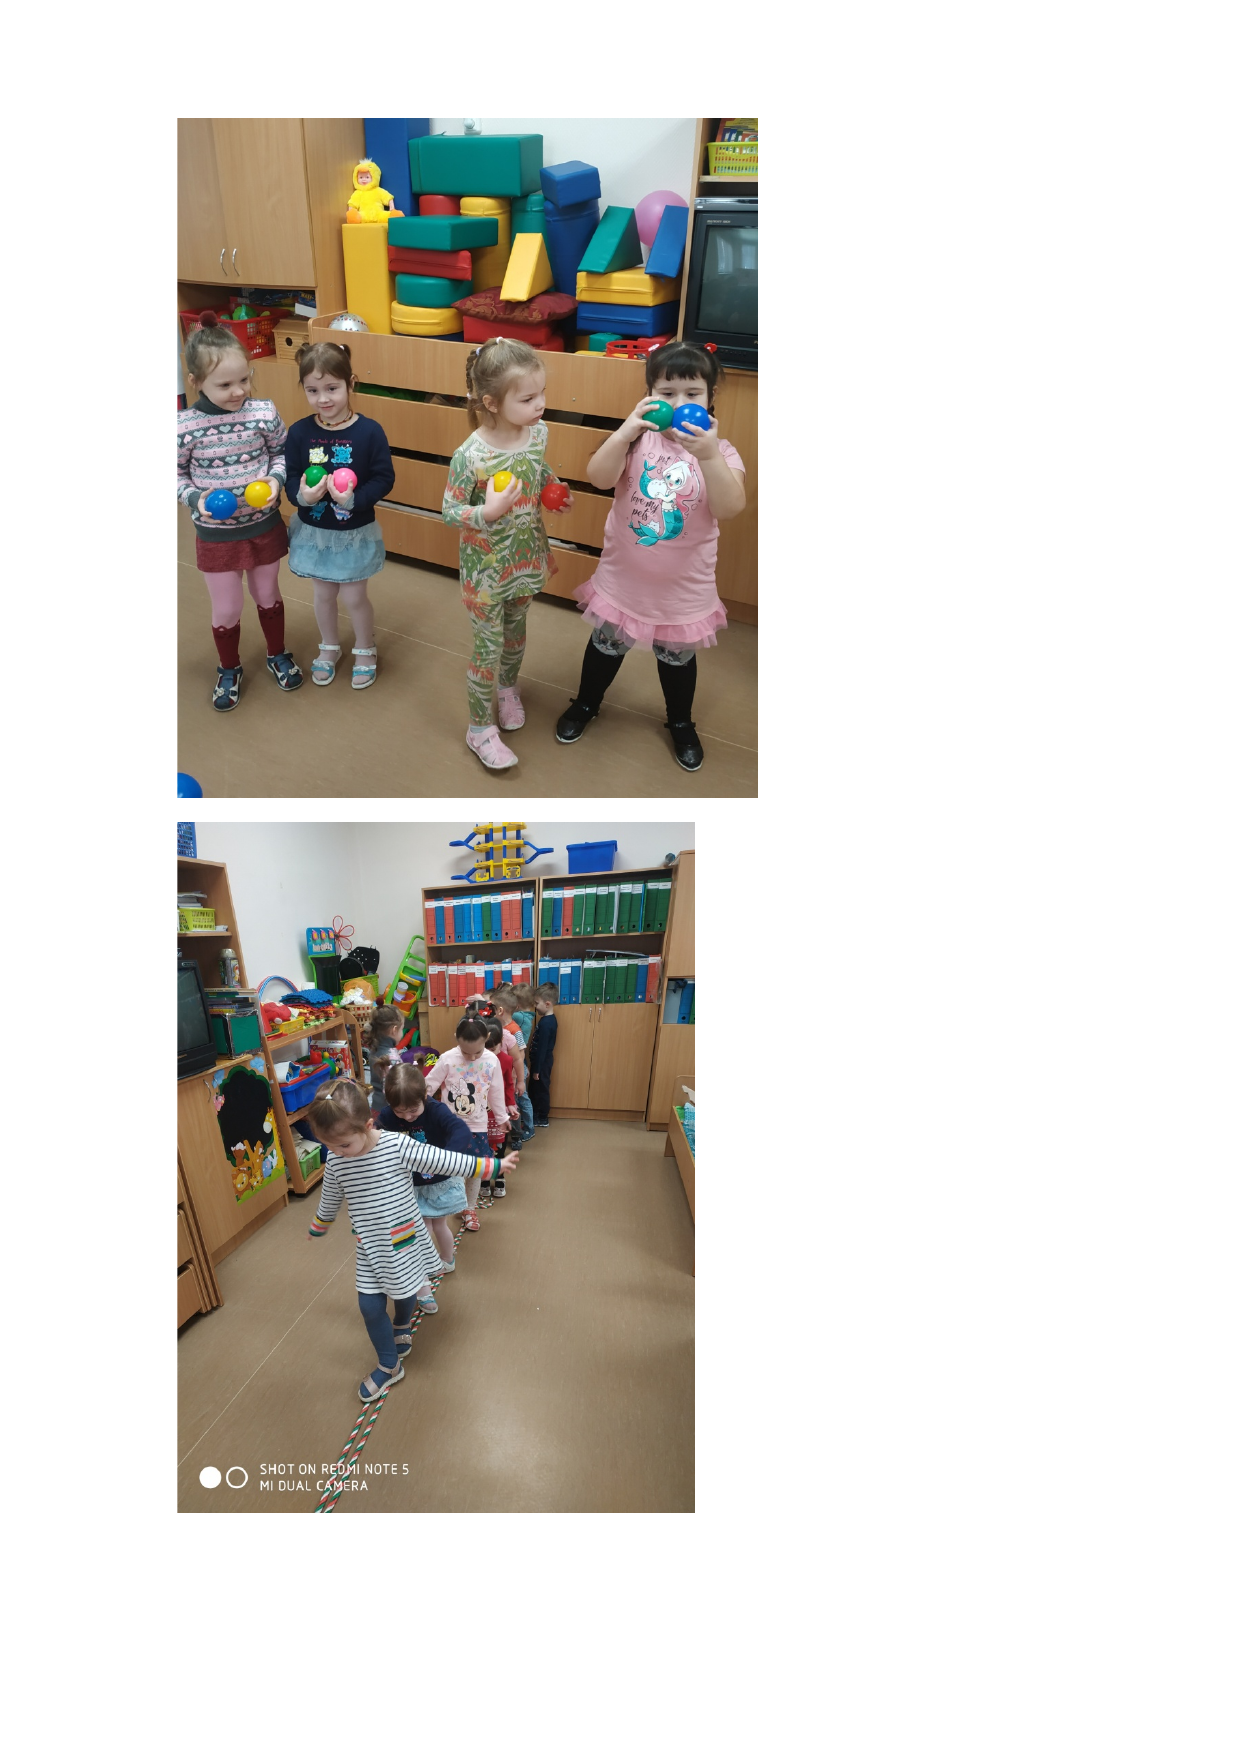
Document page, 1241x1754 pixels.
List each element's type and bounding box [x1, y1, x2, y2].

picture [177, 118, 758, 798]
picture [177, 822, 695, 1513]
